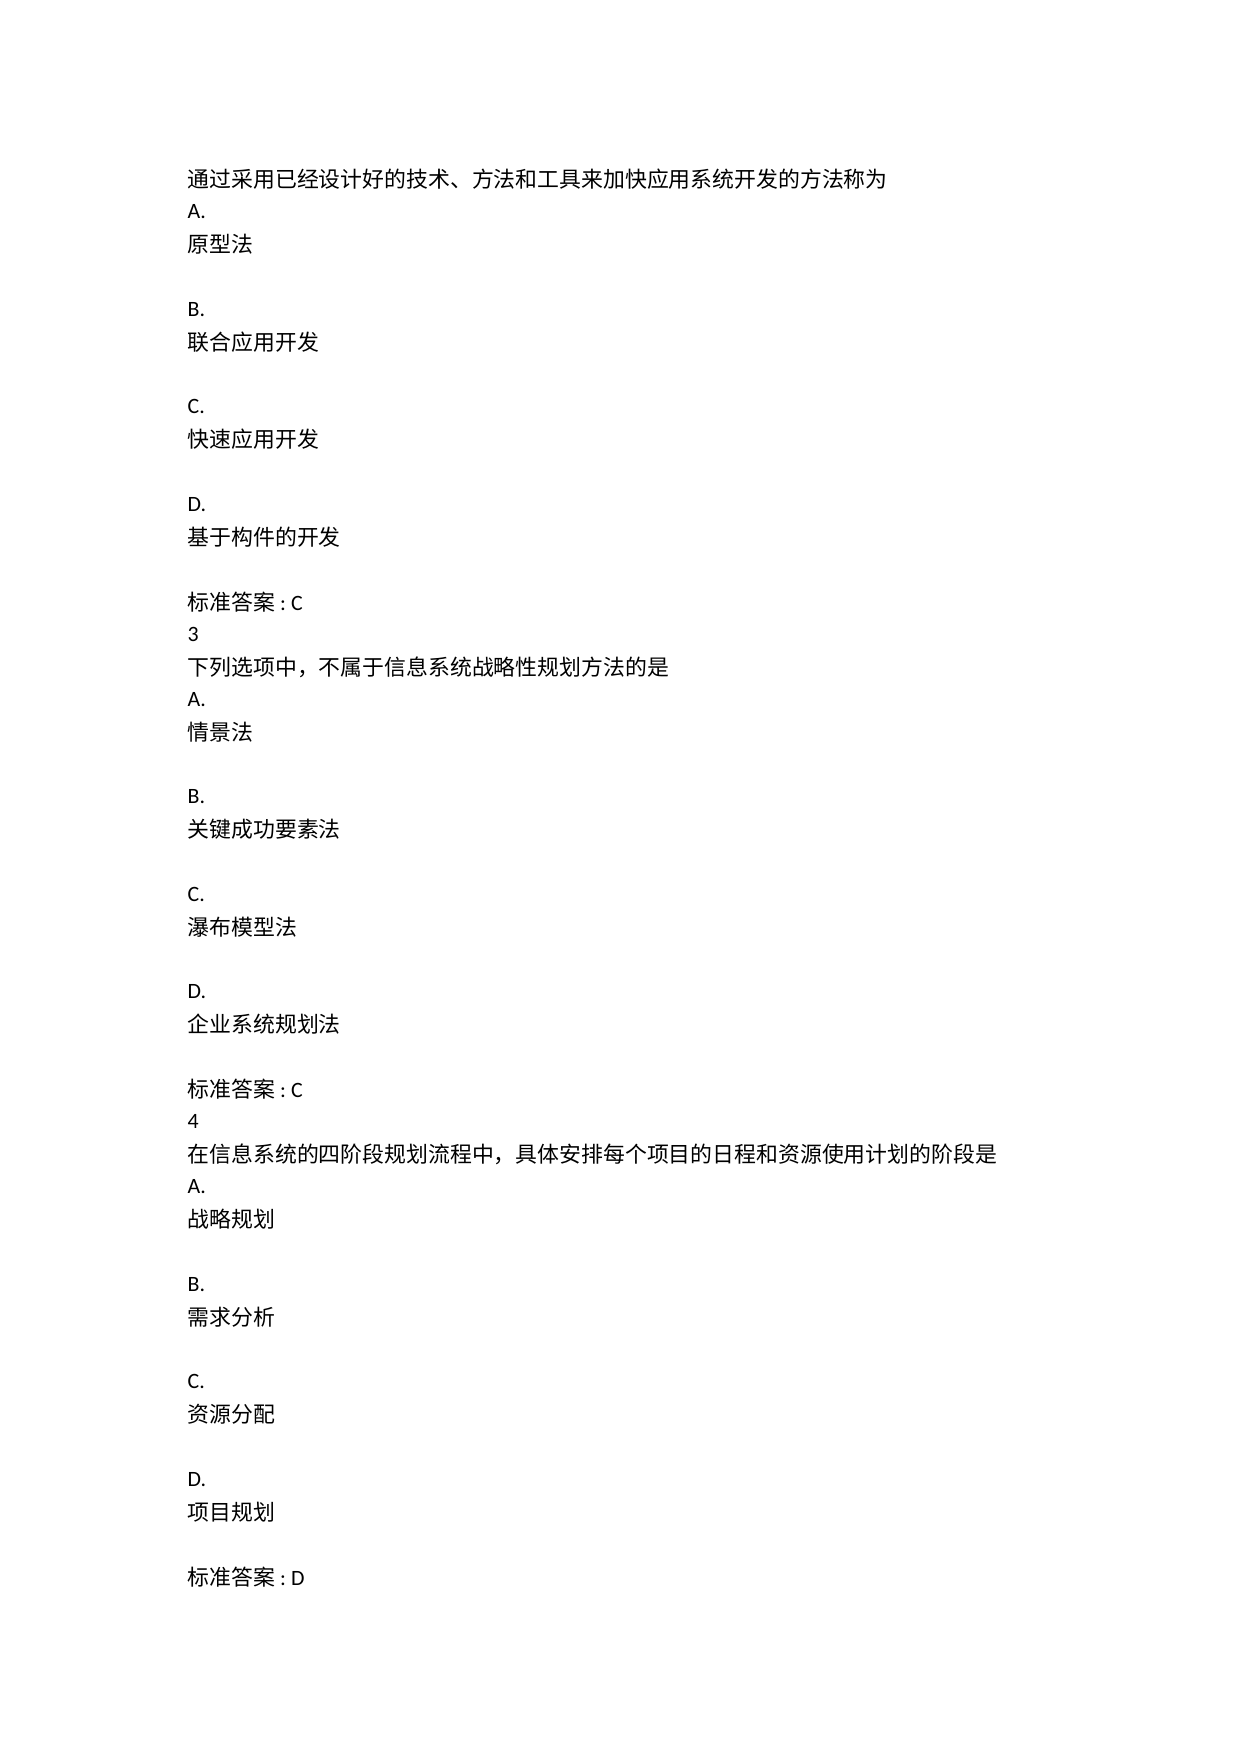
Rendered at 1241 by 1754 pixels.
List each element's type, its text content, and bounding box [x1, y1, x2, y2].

text D. [187, 1462, 1053, 1494]
text 企业系统规划法 [187, 1007, 1053, 1039]
text 4 [187, 1104, 1053, 1137]
text 3 [187, 617, 1053, 649]
text 快速应用开发 [187, 422, 1053, 454]
text D. [187, 487, 1053, 519]
text C. [187, 1364, 1053, 1397]
text D. [187, 974, 1053, 1007]
text C. [187, 389, 1053, 422]
text B. [187, 779, 1053, 812]
text B. [187, 1267, 1053, 1299]
text 瀑布模型法 [187, 909, 1053, 942]
text 联合应用开发 [187, 324, 1053, 357]
text B. [187, 292, 1053, 324]
text 标准答案 : C [187, 584, 1053, 617]
text 资源分配 [187, 1397, 1053, 1429]
text 原型法 [187, 227, 1053, 259]
text C. [187, 877, 1053, 909]
text 下列选项中，不属于信息系统战略性规划方法的是 [187, 649, 1053, 682]
text 在信息系统的四阶段规划流程中，具体安排每个项目的日程和资源使用计划的阶段是 [187, 1137, 1053, 1169]
text 基于构件的开发 [187, 519, 1053, 552]
text 战略规划 [187, 1202, 1053, 1234]
text A. [187, 194, 1053, 227]
text A. [187, 682, 1053, 714]
text 项目规划 [187, 1494, 1053, 1527]
text 标准答案 : C [187, 1072, 1053, 1104]
text 需求分析 [187, 1299, 1053, 1332]
text 情景法 [187, 714, 1053, 747]
text 标准答案 : D [187, 1559, 1053, 1592]
text 关键成功要素法 [187, 812, 1053, 844]
text A. [187, 1169, 1053, 1202]
text 通过采用已经设计好的技术、方法和工具来加快应用系统开发的方法称为 [187, 162, 1053, 194]
